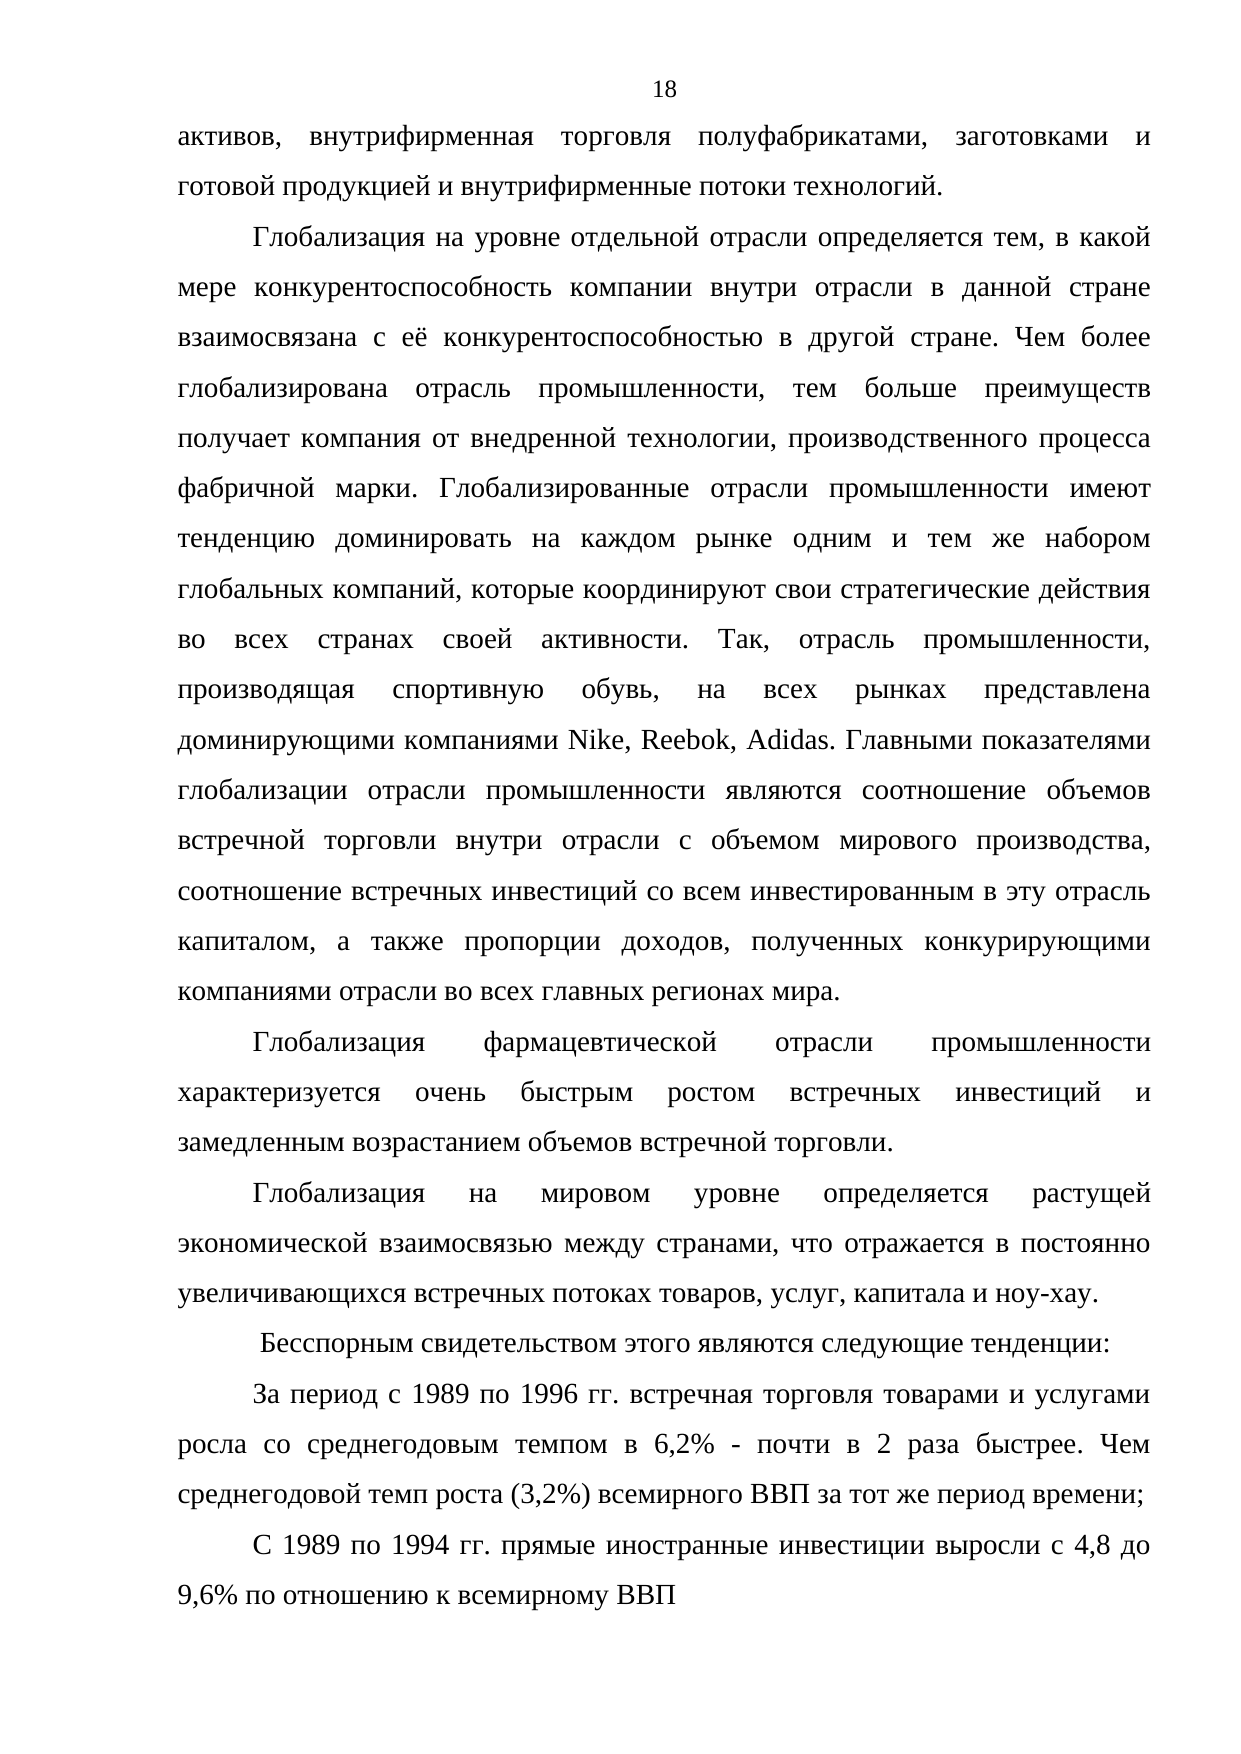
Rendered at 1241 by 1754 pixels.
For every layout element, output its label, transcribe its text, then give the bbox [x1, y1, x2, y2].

text Глобализация на мировом уровне определяется растущей экономической взаимосвязью между странами, что отражается в постоянно увеличивающихся встречных потоках товаров, услуг, капитала и ноу-хау. [177, 1175, 1152, 1309]
text Глобализация на уровне отдельной отрасли определяется тем, в какой мере конкурентоспособность компании внутри отрасли в данной стране взаимосвязана с её конкурентоспособностью в другой стране. Чем более глобализирована отрасль промышленности, тем больше преимуществ получает компания от внедренной технологии, производственного процесса фабричной марки. Глобализированные отрасли промышленности имеют тенденцию доминировать на каждом рынке одним и тем же набором глобальных компаний, которые координируют свои стратегические действия во всех странах своей активности. Так, отрасль промышленности, производящая спортивную обувь, на всех рынках представлена доминирующими компаниями Nike, Reebok, Adidas. Главными показателями глобализации отрасли промышленности являются соотношение объемов встречной торговли внутри отрасли с объемом мирового производства, соотношение встречных инвестиций со всем инвестированным в эту отрасль капиталом, а также пропорции доходов, полученных конкурирующими компаниями отрасли во всех главных регионах мира. [177, 219, 1152, 1007]
text Глобализация фармацевтической отрасли промышленности характеризуется очень быстрым ростом встречных инвестиций и замедленным возрастанием объемов встречной торговли. [177, 1024, 1152, 1158]
text Бесспорным свидетельством этого являются следующие тенденции: [177, 1326, 1152, 1359]
text С 1989 по 1994 гг. прямые иностранные инвестиции выросли с 4,8 до 9,6% по отношению к всемирному ВВП [177, 1527, 1152, 1611]
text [177, 118, 1152, 202]
text За период с 1989 по 1996 гг. встречная торговля товарами и услугами росла со среднегодовым темпом в 6,2% - почти в 2 раза быстрее. Чем среднегодовой темп роста (3,2%) всемирного ВВП за тот же период времени; [177, 1376, 1152, 1510]
